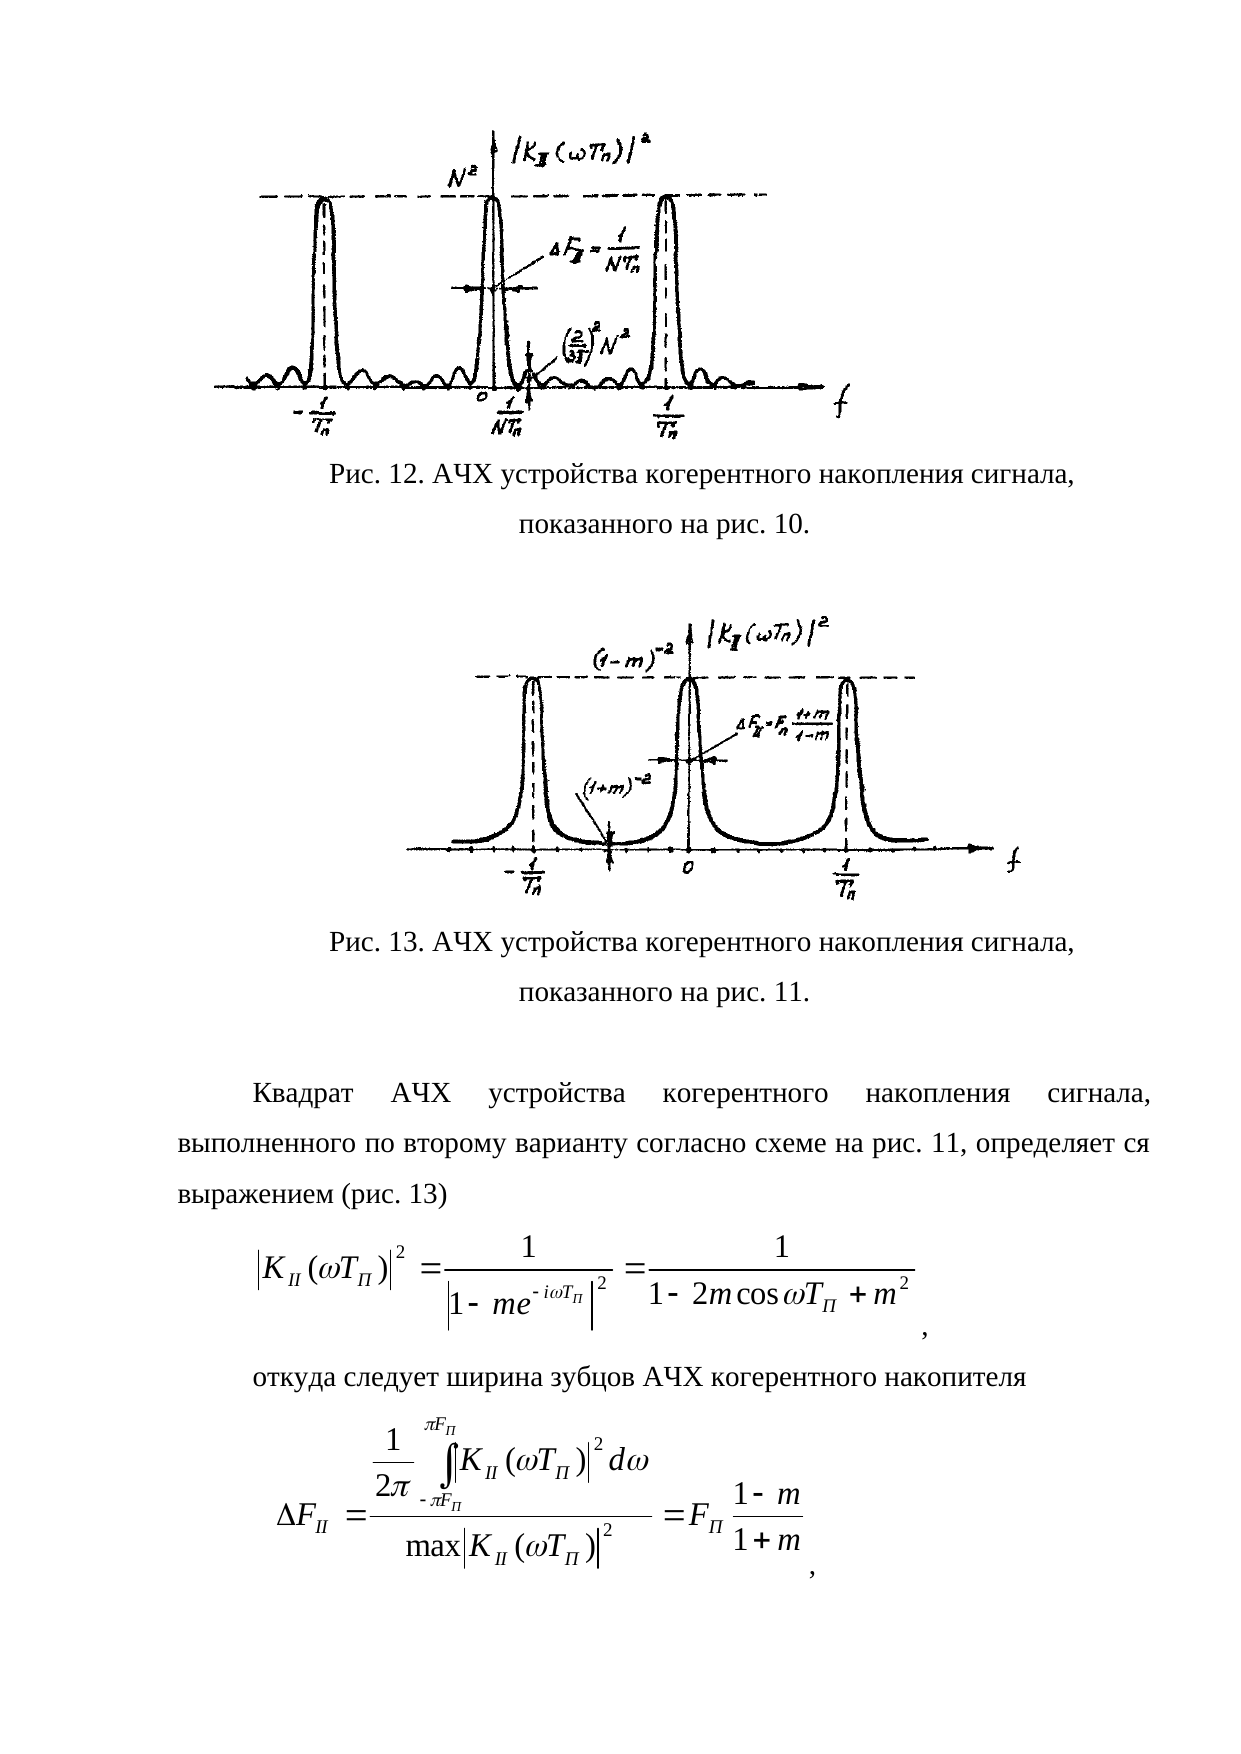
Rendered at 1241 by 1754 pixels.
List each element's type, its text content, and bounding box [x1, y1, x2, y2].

text откуда следует ширина зубцов АЧХ когерентного накопителя [177, 1359, 1152, 1392]
text Рис. 13. АЧХ устройства когерентного накопления сигнала, показанного на рис. 11. [177, 924, 1152, 1008]
text Квадрат АЧХ устройства когерентного накопления сигнала, выполненного по второму варианту согласно схеме на рис. 11, определяет ся выражением (рис. 13) [177, 1075, 1152, 1209]
text , [177, 1226, 1152, 1342]
text Рис. 12. АЧХ устройства когерентного накопления сигнала, показанного на рис. 10. [177, 456, 1152, 539]
picture [368, 606, 1036, 910]
text , [177, 1409, 1152, 1581]
